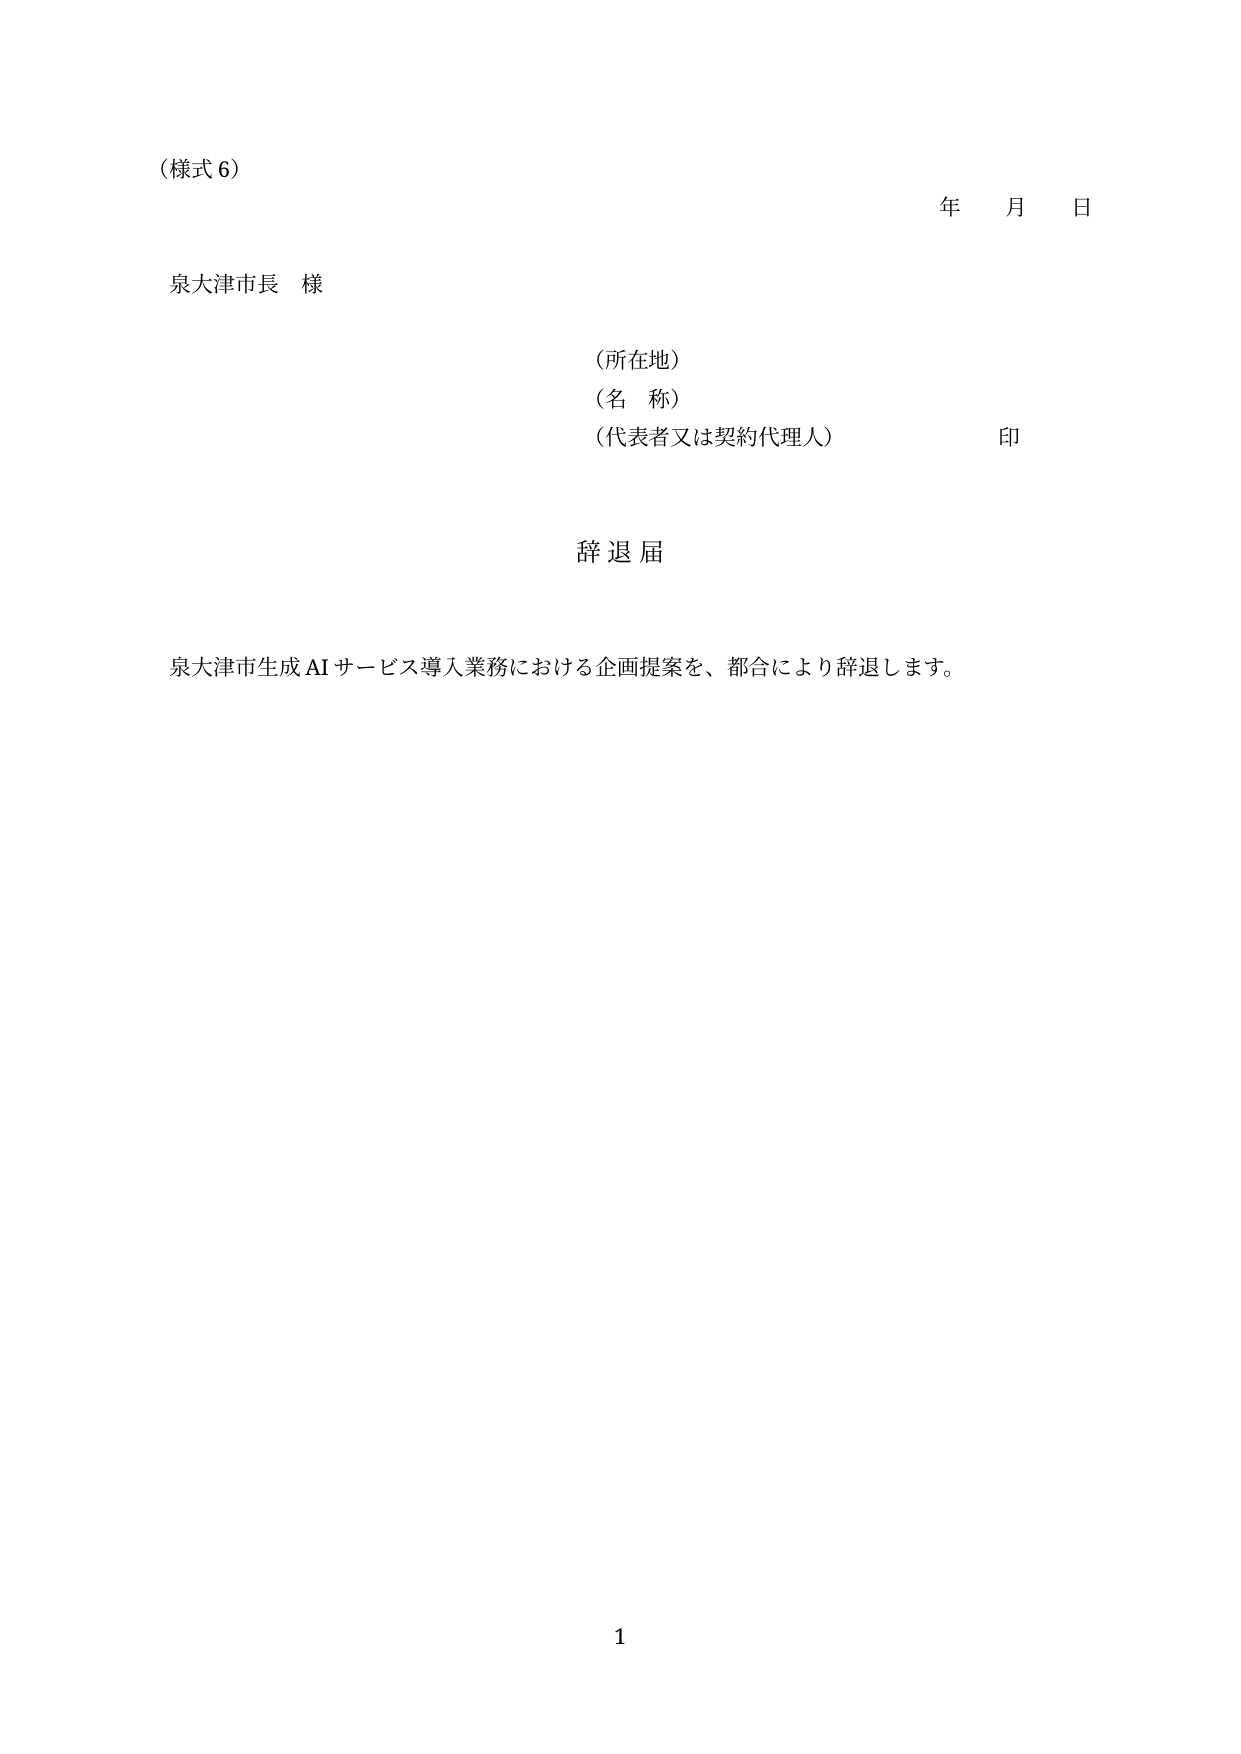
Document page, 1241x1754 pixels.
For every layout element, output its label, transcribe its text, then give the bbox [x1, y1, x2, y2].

text （様式6） [148, 149, 1092, 187]
text （名 称） [561, 379, 1092, 417]
text （所在地） [561, 340, 1092, 379]
text 辞 退 届 [148, 532, 1092, 570]
text （代表者又は契約代理人） 印 [561, 417, 1092, 455]
text 泉大津市生成AIサービス導入業務における企画提案を、都合により辞退します。 [148, 647, 1092, 685]
text 泉大津市長 様 [148, 264, 1092, 302]
text 年 月 日 [148, 187, 1092, 225]
